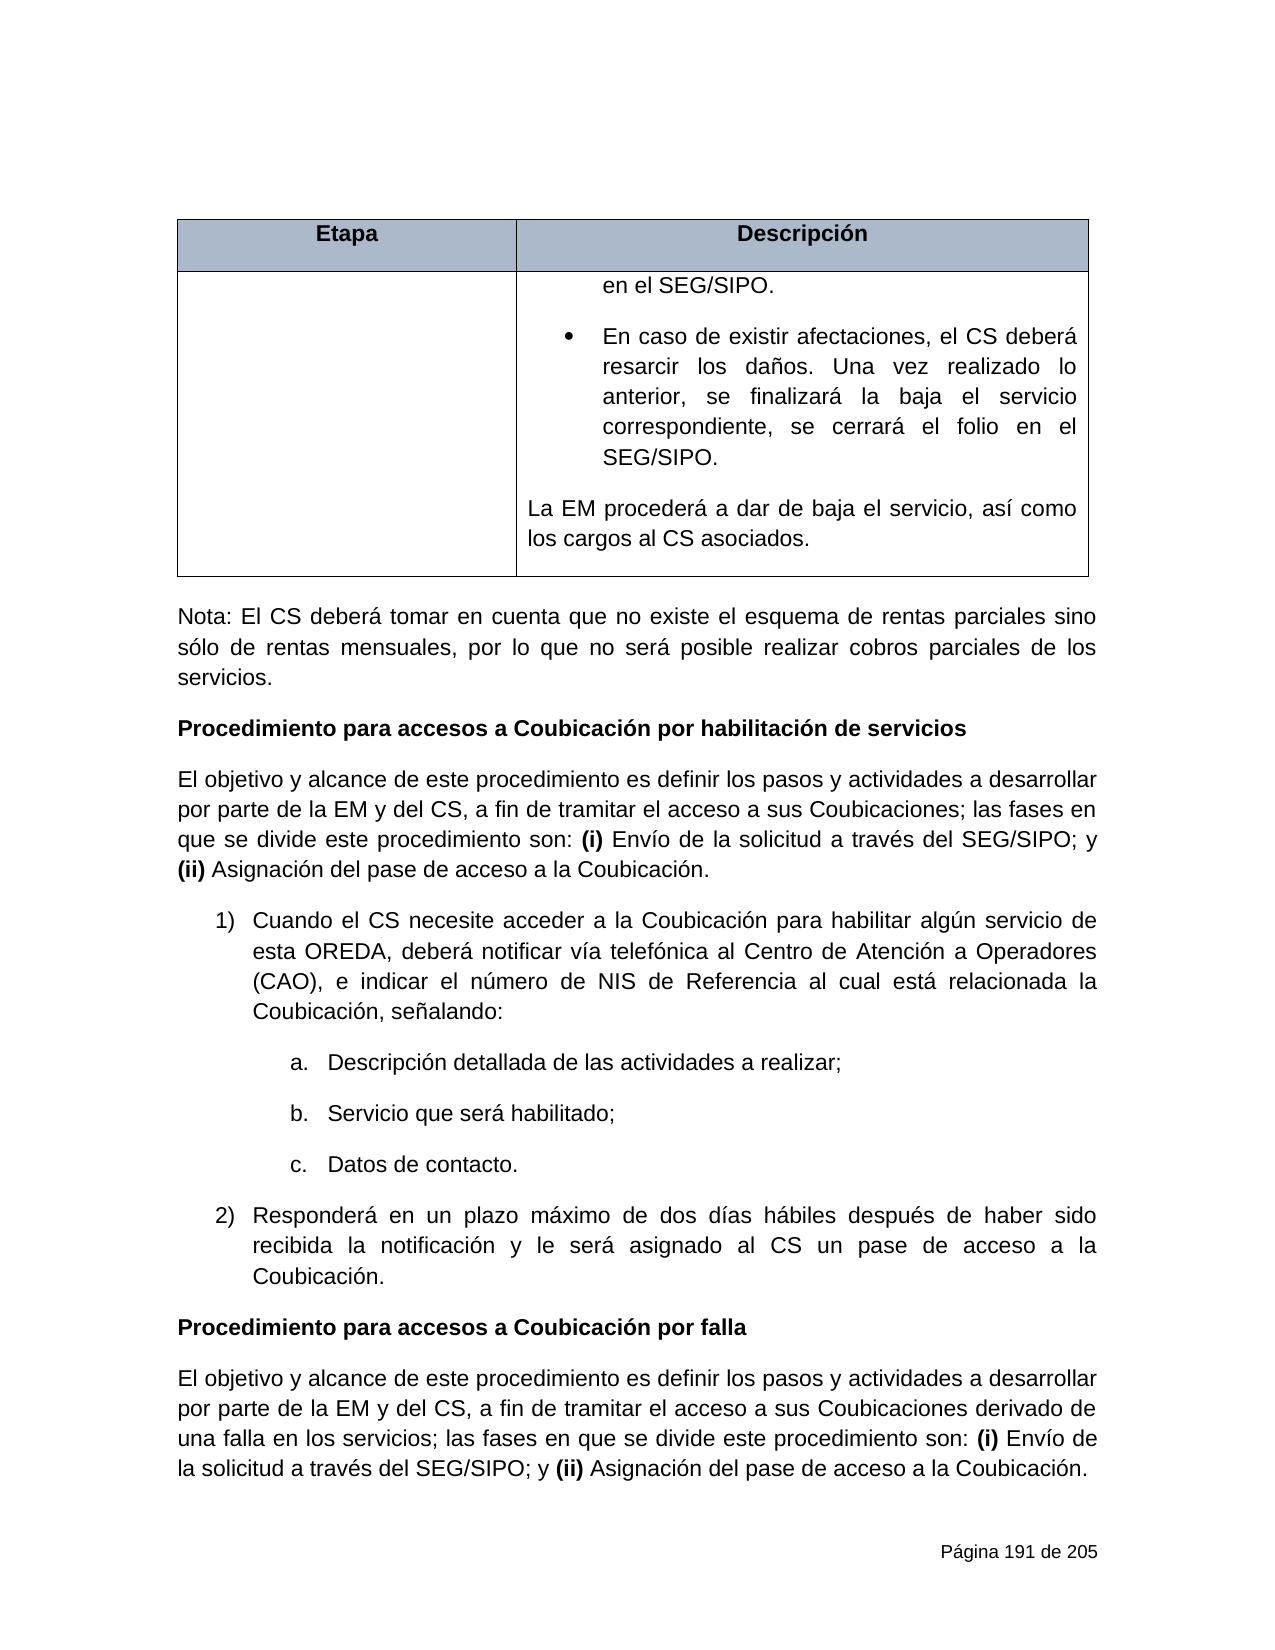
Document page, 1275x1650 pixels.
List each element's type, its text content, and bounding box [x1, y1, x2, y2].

list Responderá en un plazo máximo de dos días hábiles después de haber sido recibida la notificación y le será asignado al CS un pase de acceso a la Coubicación. [215, 1202, 1098, 1289]
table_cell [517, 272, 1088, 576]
text Procedimiento para accesos a Coubicación por falla [177, 1314, 1098, 1340]
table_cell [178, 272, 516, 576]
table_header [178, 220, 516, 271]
text Nota: El CS deberá tomar en cuenta que no existe el esquema de rentas parciales sino sólo de rentas mensuales, por lo que no será posible realizar cobros parciales de los servicios. [177, 603, 1098, 690]
text El objetivo y alcance de este procedimiento es definir los pasos y actividades a desarrollar por parte de la EM y del CS, a fin de tramitar el acceso a sus Coubicaciones derivado de una falla en los servicios; las fases en que se divide este procedimiento son: (i) Envío de la solicitud a través del SEG/SIPO; y (ii) Asignación del pase de acceso a la Coubicación. [177, 1365, 1098, 1482]
list Descripción detallada de las actividades a realizar; [290, 1049, 1098, 1075]
text El objetivo y alcance de este procedimiento es definir los pasos y actividades a desarrollar por parte de la EM y del CS, a fin de tramitar el acceso a sus Coubicaciones; las fases en que se divide este procedimiento son: (i) Envío de la solicitud a través del SEG/SIPO; y (ii) Asignación del pase de acceso a la Coubicación. [177, 766, 1098, 883]
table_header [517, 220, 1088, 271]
list Cuando el CS necesite acceder a la Coubicación para habilitar algún servicio de esta OREDA, deberá notificar vía telefónica al Centro de Atención a Operadores (CAO), e indicar el número de NIS de Referencia al cual está relacionada la Coubicación, señalando: [215, 907, 1098, 1024]
text Procedimiento para accesos a Coubicación por habilitación de servicios [177, 715, 1098, 741]
list Datos de contacto. [290, 1151, 1098, 1177]
list Servicio que será habilitado; [290, 1100, 1098, 1126]
